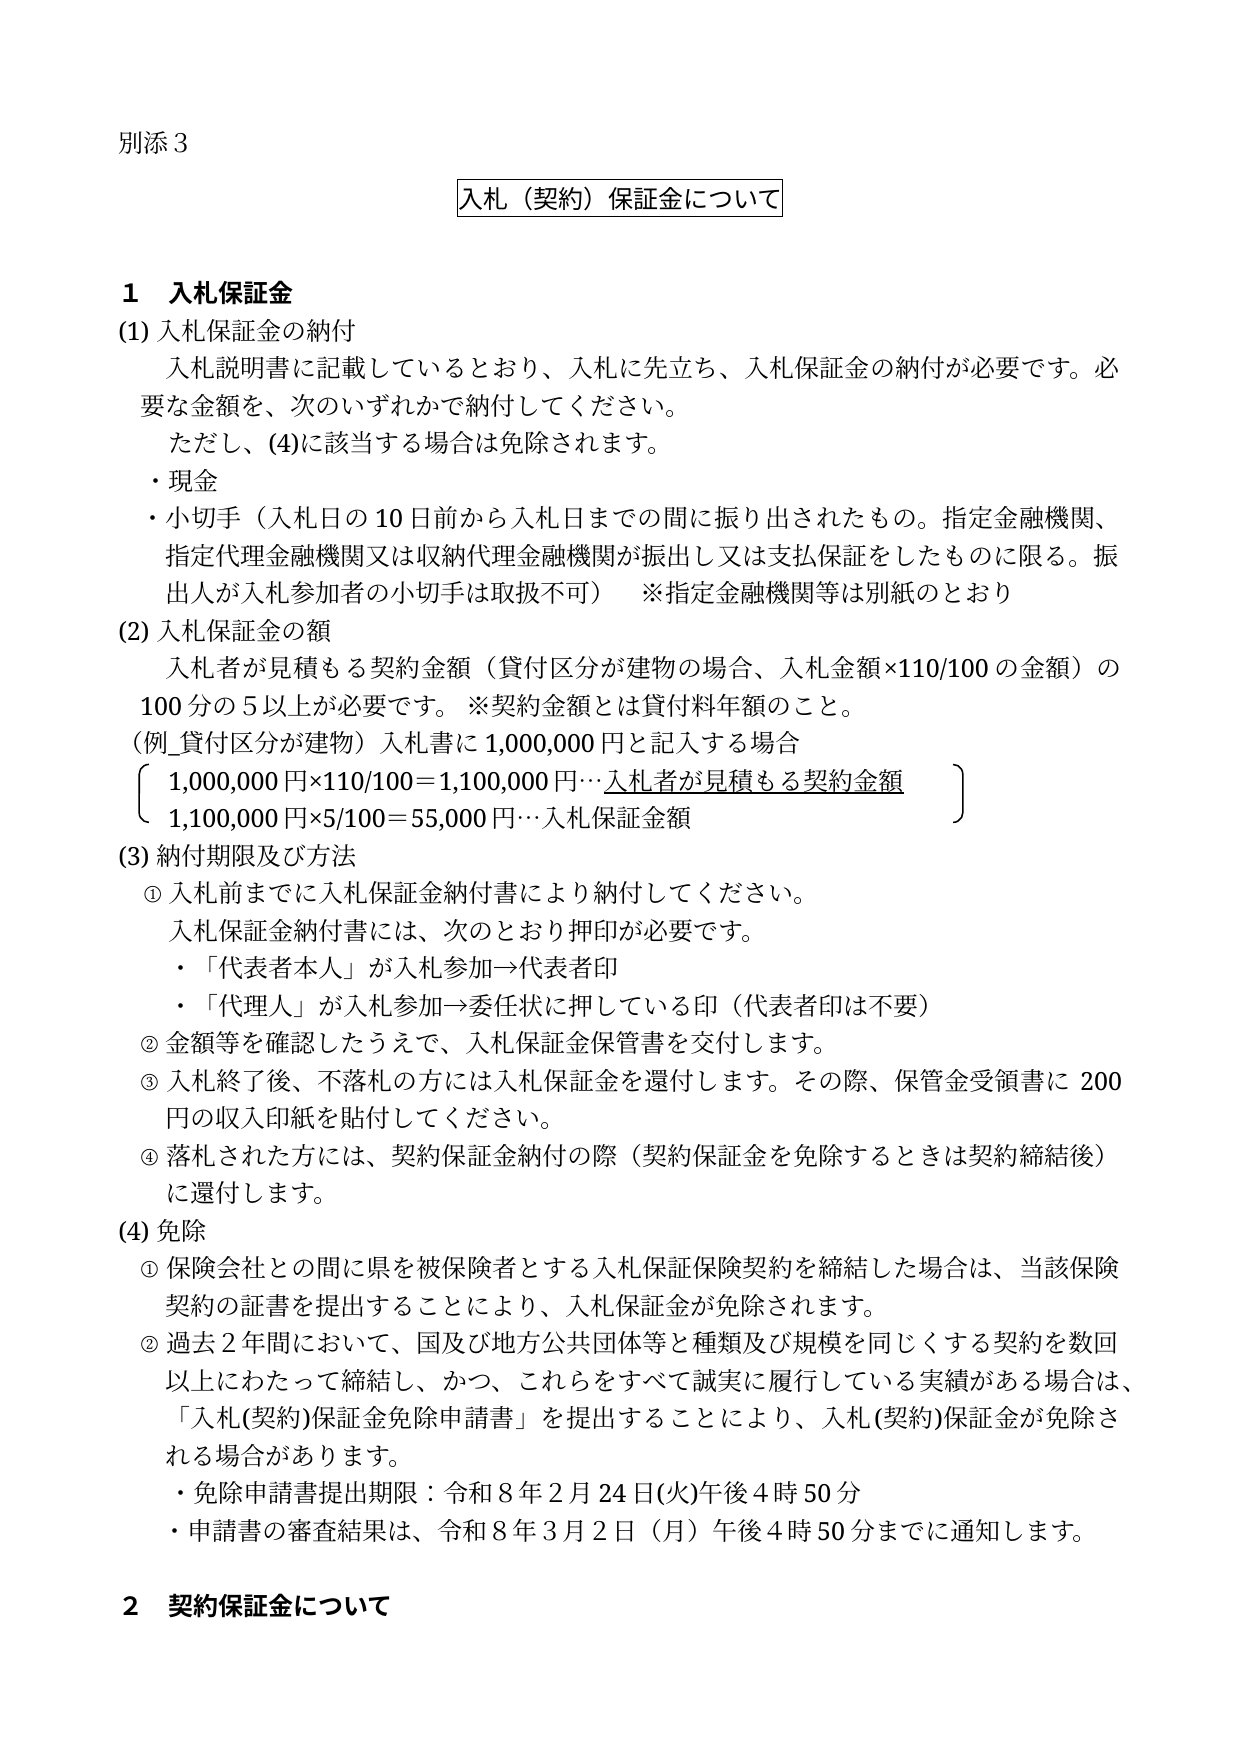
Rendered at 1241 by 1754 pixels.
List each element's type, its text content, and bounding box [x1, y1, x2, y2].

text 別添３ [118, 123, 1122, 160]
text ④ 落札された方には、契約保証金納付の際（契約保証金を免除するときは契約締結後）に還付します。 [140, 1135, 1122, 1210]
text ② 過去２年間において、国及び地方公共団体等と種類及び規模を同じくする契約を数回以上にわたって締結し、かつ、これらをすべて誠実に履行している実績がある場合は、「入札(契約)保証金免除申請書」を提出することにより、入札(契約)保証金が免除される場合があります。 [140, 1323, 1122, 1473]
text 入札説明書に記載しているとおり、入札に先立ち、入札保証金の納付が必要です。必要な金額を、次のいずれかで納付してください。 [140, 348, 1122, 423]
text （例_貸付区分が建物）入札書に1,000,000円と記入する場合 [118, 723, 1122, 760]
text (1) 入札保証金の納付 [118, 310, 1122, 348]
text 1,000,000円×110/100＝1,100,000円…入札者が見積もる契約金額 [118, 760, 1122, 798]
text ・申請書の審査結果は、令和８年３月２日（月）午後４時50分までに通知します。 [162, 1510, 1122, 1548]
text ② 金額等を確認したうえで、入札保証金保管書を交付します。 [140, 1023, 1122, 1060]
text ① 入札前までに入札保証金納付書により納付してください。 [118, 873, 1122, 910]
text ・現金 [118, 460, 1122, 498]
text 1,100,000円×5/100＝55,000円…入札保証金額 [118, 798, 1122, 835]
text (2) 入札保証金の額 [118, 610, 1122, 648]
text 入札者が見積もる契約金額（貸付区分が建物の場合、入札金額×110/100の金額）の100分の５以上が必要です。 ※契約金額とは貸付料年額のこと。 [140, 648, 1122, 723]
text 入札（契約）保証金について [118, 160, 1122, 235]
text (4) 免除 [118, 1210, 1122, 1248]
text 入札保証金納付書には、次のとおり押印が必要です。 [118, 910, 1122, 948]
text ・小切手（入札日の10日前から入札日までの間に振り出されたもの。指定金融機関、指定代理金融機関又は収納代理金融機関が振出し又は支払保証をしたものに限る。振出人が入札参加者の小切手は取扱不可） ※指定金融機関等は別紙のとおり [140, 498, 1122, 610]
text ２ 契約保証金について [118, 1585, 1122, 1623]
text ・「代理人」が入札参加→委任状に押している印（代表者印は不要） [118, 985, 1122, 1023]
text １ 入札保証金 [118, 273, 1122, 310]
text ・免除申請書提出期限：令和８年２月24日(火)午後４時50分 [118, 1473, 1122, 1510]
text ただし、(4)に該当する場合は免除されます。 [118, 423, 1122, 460]
text ・「代表者本人」が入札参加→代表者印 [118, 948, 1122, 985]
text (3) 納付期限及び方法 [118, 835, 1122, 873]
text ① 保険会社との間に県を被保険者とする入札保証保険契約を締結した場合は、当該保険契約の証書を提出することにより、入札保証金が免除されます。 [140, 1248, 1122, 1323]
text ③ 入札終了後、不落札の方には入札保証金を還付します。その際、保管金受領書に200円の収入印紙を貼付してください。 [140, 1060, 1122, 1135]
